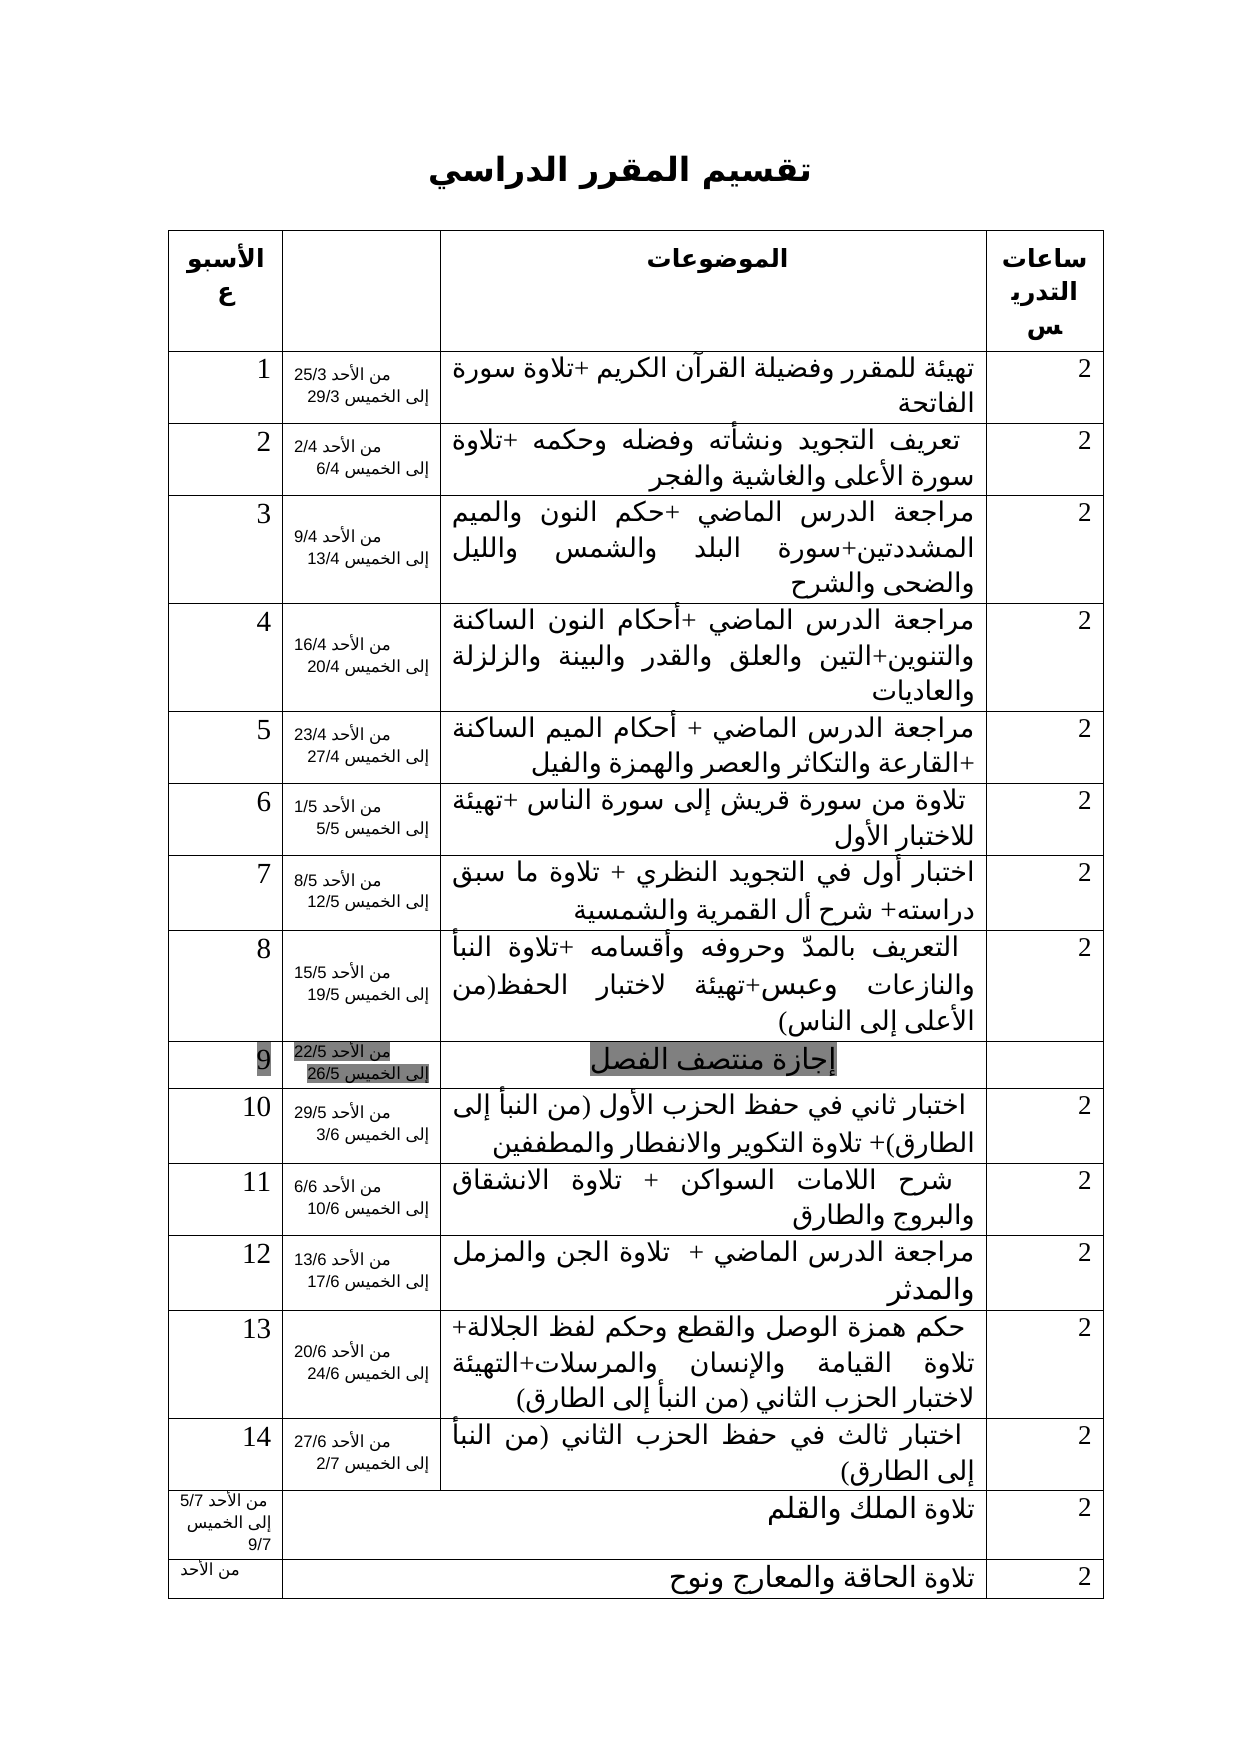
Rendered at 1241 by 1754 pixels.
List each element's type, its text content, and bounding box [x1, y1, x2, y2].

table_header الموضوعات [441, 231, 986, 351]
table_cell 2 [987, 496, 1103, 603]
table_cell 12 [169, 1236, 282, 1310]
table_cell 2 [987, 931, 1103, 1041]
table_cell من الأحد 1/5 إلى الخميس 5/5 [283, 784, 440, 855]
table_cell من الأحد 6/6 إلى الخميس 10/6 [283, 1164, 440, 1235]
table_cell التعريف بالمدّ وحروفه وأقسامه +تلاوة النبأ والنازعات وعبس+تهيئة لاختبار الحفظ(من الأعلى إلى الناس) [441, 931, 986, 1041]
table_header ساعات التدريس [987, 231, 1103, 351]
table_cell 7 [169, 856, 282, 930]
table_cell من الأحد 27/6 إلى الخميس 2/7 [283, 1419, 440, 1490]
table_cell 2 [987, 1164, 1103, 1235]
table_cell من الأحد 9/4 إلى الخميس 13/4 [283, 496, 440, 603]
table_cell 8 [169, 931, 282, 1041]
table_cell تعريف التجويد ونشأته وفضله وحكمه +تلاوة سورة الأعلى والغاشية والفجر [441, 424, 986, 495]
table_cell [987, 1042, 1103, 1088]
table_cell تلاوة من سورة قريش إلى سورة الناس +تهيئة للاختبار الأول [441, 784, 986, 855]
table_header [283, 231, 440, 351]
table_cell 2 [987, 424, 1103, 495]
table_cell مراجعة الدرس الماضي + أحكام الميم الساكنة +القارعة والتكاثر والعصر والهمزة والفيل [441, 712, 986, 783]
table_cell 14 [169, 1419, 282, 1490]
table_cell 2 [987, 712, 1103, 783]
table_cell تهيئة للمقرر وفضيلة القرآن الكريم +تلاوة سورة الفاتحة [441, 352, 986, 423]
table_cell 6 [169, 784, 282, 855]
table_cell من الأحد 8/5 إلى الخميس 12/5 [283, 856, 440, 930]
table_cell اختبار ثاني في حفظ الحزب الأول (من النبأ إلى الطارق)+ تلاوة التكوير والانفطار والمطففين [441, 1089, 986, 1163]
table_cell من الأحد 13/6 إلى الخميس 17/6 [283, 1236, 440, 1310]
table_cell 2 [987, 784, 1103, 855]
table_cell اختبار ثالث في حفظ الحزب الثاني (من النبأ إلى الطارق) [441, 1419, 986, 1490]
table_cell من الأحد 29/5 إلى الخميس 3/6 [283, 1089, 440, 1163]
table_cell 2 [987, 1419, 1103, 1490]
text تقسيم المقرر الدراسي [187, 150, 1053, 189]
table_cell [169, 1560, 282, 1598]
table_cell من الأحد 22/5 إلى الخميس 26/5 [283, 1042, 440, 1088]
table_cell 9 [169, 1042, 282, 1088]
table_cell 4 [169, 604, 282, 711]
table_cell 5 [169, 712, 282, 783]
table_cell 2 [987, 1311, 1103, 1418]
table_cell 1 [169, 352, 282, 423]
table_cell من الأحد 15/5 إلى الخميس 19/5 [283, 931, 440, 1041]
table_cell 2 [987, 352, 1103, 423]
table_cell مراجعة الدرس الماضي + تلاوة الجن والمزمل والمدثر [441, 1236, 986, 1310]
table_cell اختبار أول في التجويد النظري + تلاوة ما سبق دراسته+ شرح أل القمرية والشمسية [441, 856, 986, 930]
table_cell إجازة منتصف الفصل [441, 1042, 986, 1088]
table_header الأسبوع [169, 231, 282, 351]
table_cell 2 [987, 856, 1103, 930]
table_cell 2 [987, 1560, 1103, 1598]
table_cell من الأحد 16/4 إلى الخميس 20/4 [283, 604, 440, 711]
table_cell شرح اللامات السواكن + تلاوة الانشقاق والبروج والطارق [441, 1164, 986, 1235]
table_cell 2 [987, 1491, 1103, 1559]
table_cell 10 [169, 1089, 282, 1163]
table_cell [283, 1560, 986, 1598]
table_cell من الأحد 20/6 إلى الخميس 24/6 [283, 1311, 440, 1418]
table_cell من الأحد 23/4 إلى الخميس 27/4 [283, 712, 440, 783]
table_cell من الأحد 5/7 إلى الخميس 9/7 [169, 1491, 282, 1559]
table_cell 2 [987, 1236, 1103, 1310]
table_cell تلاوة الملك والقلم [283, 1491, 986, 1559]
table_cell من الأحد 2/4 إلى الخميس 6/4 [283, 424, 440, 495]
table_cell من الأحد 25/3 إلى الخميس 29/3 [283, 352, 440, 423]
table_cell حكم همزة الوصل والقطع وحكم لفظ الجلالة+ تلاوة القيامة والإنسان والمرسلات+التهيئة لاختبار الحزب الثاني (من النبأ إلى الطارق) [441, 1311, 986, 1418]
table_cell مراجعة الدرس الماضي +أحكام النون الساكنة والتنوين+التين والعلق والقدر والبينة والزلزلة والعاديات [441, 604, 986, 711]
table_cell 2 [169, 424, 282, 495]
table_cell 2 [987, 604, 1103, 711]
table_cell مراجعة الدرس الماضي +حكم النون والميم المشددتين+سورة البلد والشمس والليل والضحى والشرح [441, 496, 986, 603]
table_cell 11 [169, 1164, 282, 1235]
table_cell 3 [169, 496, 282, 603]
table_cell 2 [987, 1089, 1103, 1163]
table_cell 13 [169, 1311, 282, 1418]
